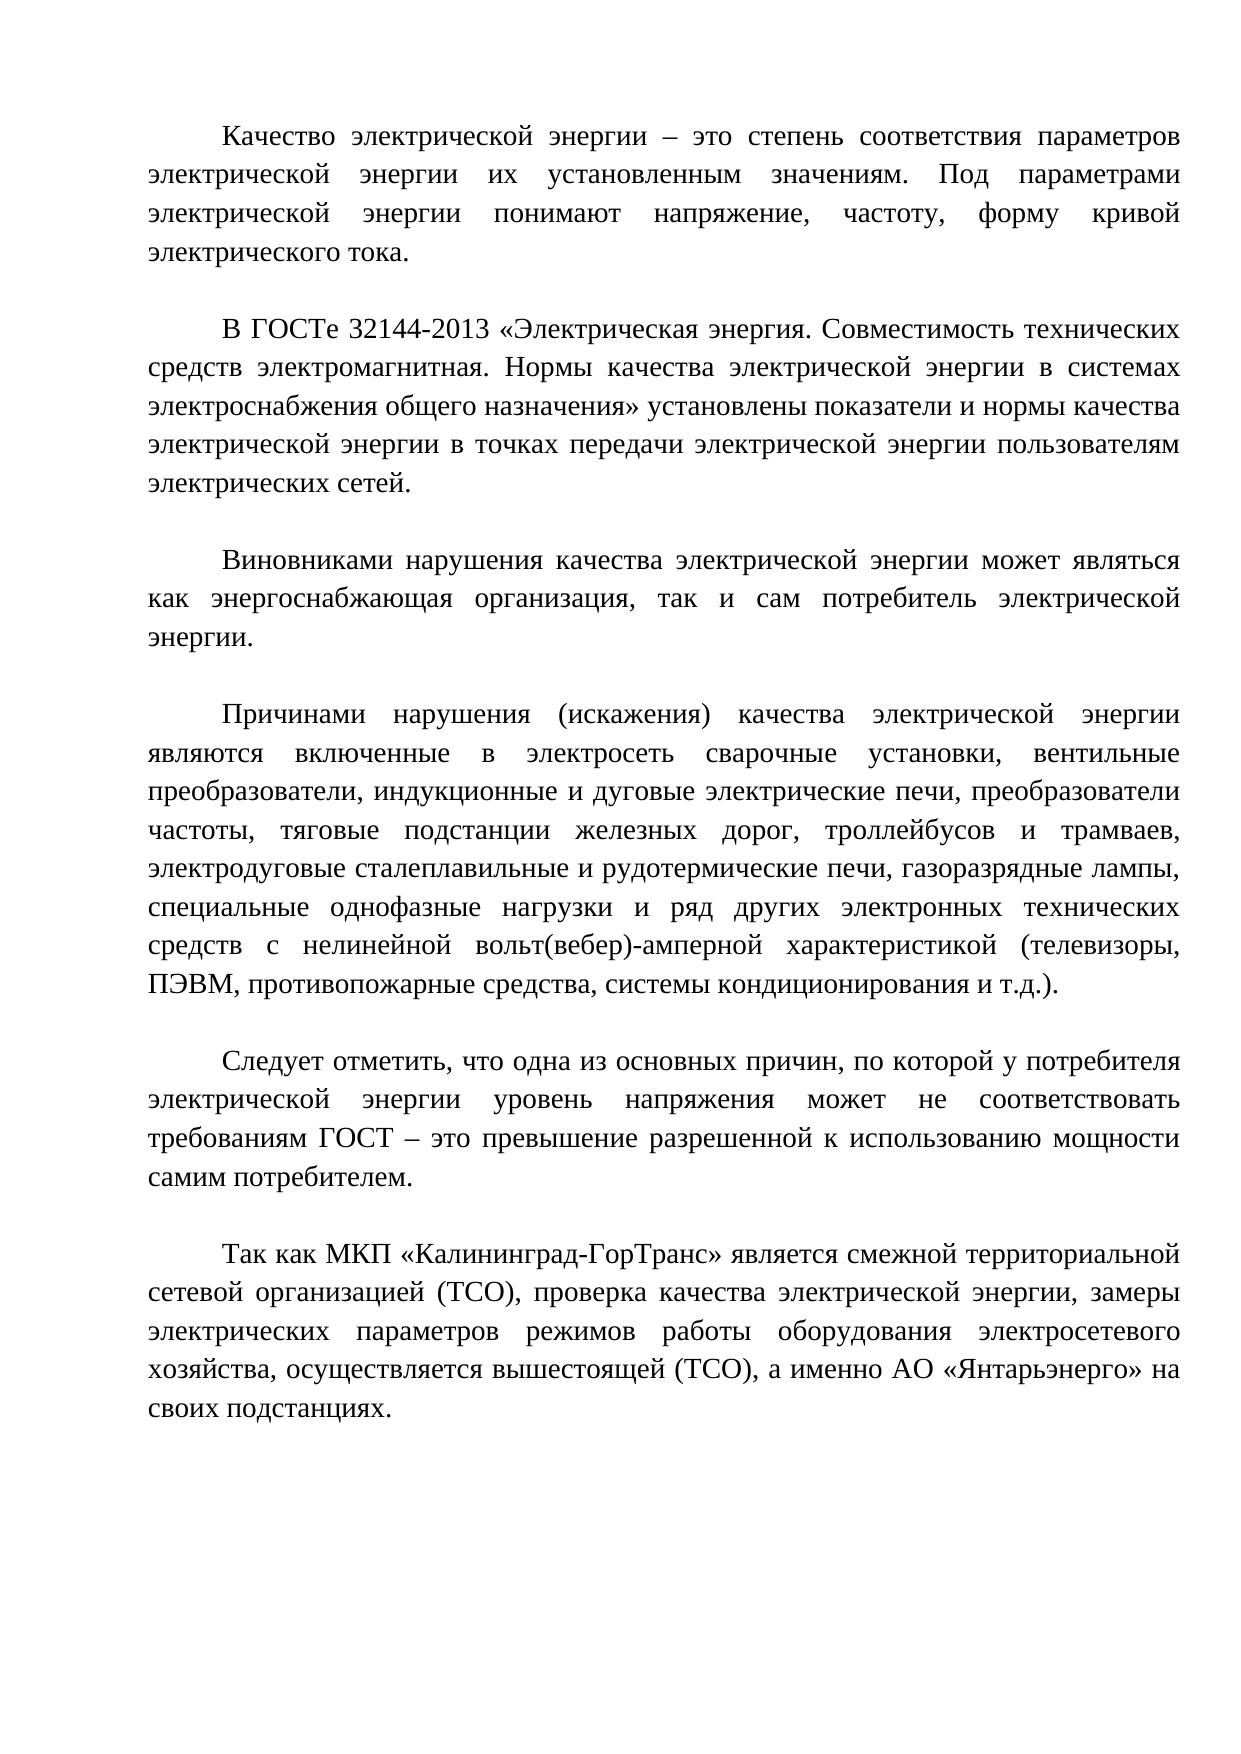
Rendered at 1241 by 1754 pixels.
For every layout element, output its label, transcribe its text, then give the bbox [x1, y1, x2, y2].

text Причинами нарушения (искажения) качества электрической энергии являются включенные в электросеть сварочные установки, вентильные преобразователи, индукционные и дуговые электрические печи, преобразователи частоты, тяговые подстанции железных дорог, троллейбусов и трамваев, электродуговые сталеплавильные и рудотермические печи, газоразрядные лампы, специальные однофазные нагрузки и ряд других электронных технических средств с нелинейной вольт(вебер)-амперной характеристикой (телевизоры, ПЭВМ, противопожарные средства, системы кондиционирования и т.д.). [148, 696, 1181, 999]
text Качество электрической энергии – это степень соответствия параметров электрической энергии их установленным значениям. Под параметрами электрической энергии понимают напряжение, частоту, форму кривой электрического тока. [148, 118, 1181, 267]
text Так как МКП «Калининград-ГорТранс» является смежной территориальной сетевой организацией (ТСО), проверка качества электрической энергии, замеры электрических параметров режимов работы оборудования электросетевого хозяйства, осуществляется вышестоящей (ТСО), а именно АО «Янтарьэнерго» на своих подстанциях. [148, 1236, 1181, 1423]
text Следует отметить, что одна из основных причин, по которой у потребителя электрической энергии уровень напряжения может не соответствовать требованиям ГОСТ – это превышение разрешенной к использованию мощности самим потребителем. [148, 1043, 1181, 1192]
text Виновниками нарушения качества электрической энергии может являться как энергоснабжающая организация, так и сам потребитель электрической энергии. [148, 542, 1181, 653]
text В ГОСТе 32144-2013 «Электрическая энергия. Совместимость технических средств электромагнитная. Нормы качества электрической энергии в системах электроснабжения общего назначения» установлены показатели и нормы качества электрической энергии в точках передачи электрической энергии пользователям электрических сетей. [148, 311, 1181, 498]
